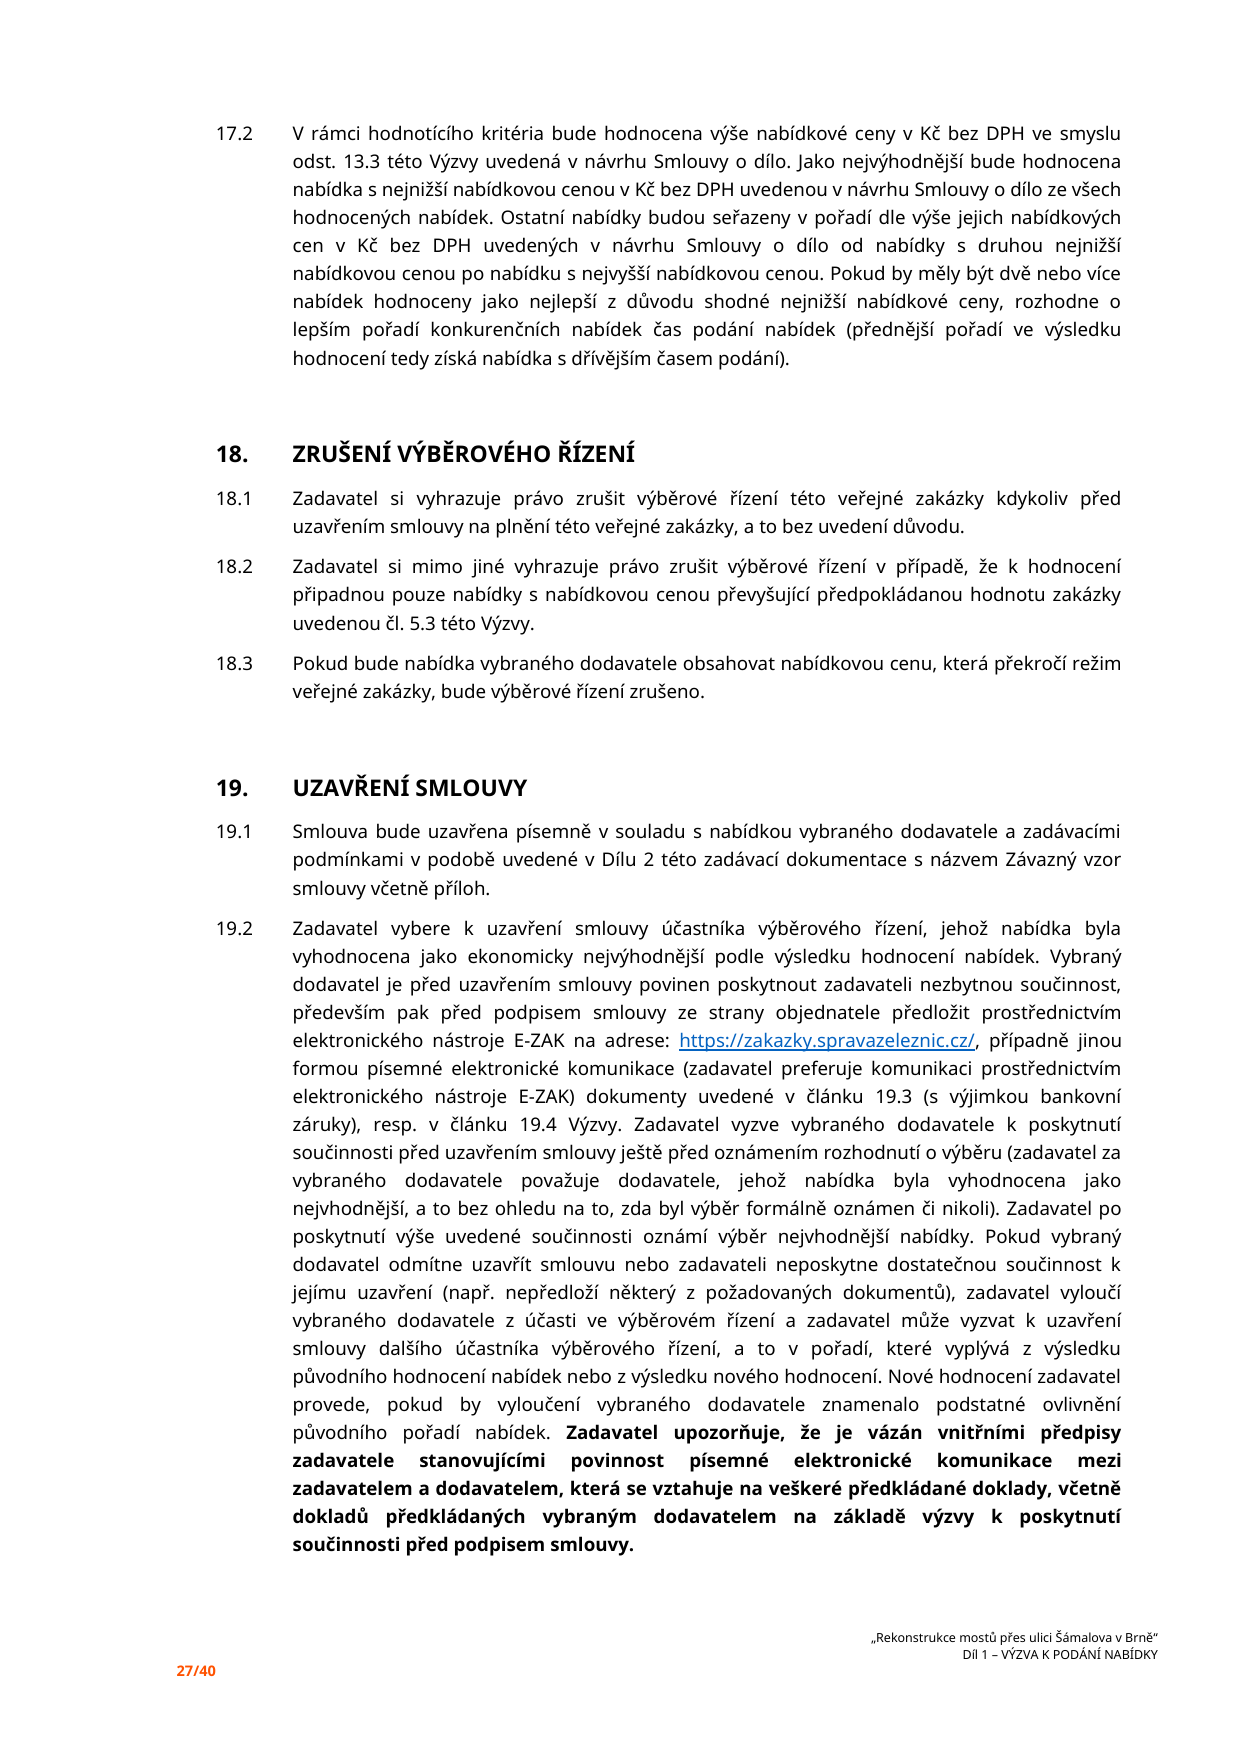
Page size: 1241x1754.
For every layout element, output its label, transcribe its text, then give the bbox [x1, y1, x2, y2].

text Zadavatel si mimo jiné vyhrazuje právo zrušit výběrové řízení v případě, že k hodnocení připadnou pouze nabídky s nabídkovou cenou převyšující předpokládanou hodnotu zakázky uvedenou čl. 5.3 této Výzvy. [216, 554, 1122, 635]
text V rámci hodnotícího kritéria bude hodnocena výše nabídkové ceny v Kč bez DPH ve smyslu odst. 13.3 této Výzvy uvedená v návrhu Smlouvy o dílo. Jako nejvýhodnější bude hodnocena nabídka s nejnižší nabídkovou cenou v Kč bez DPH uvedenou v návrhu Smlouvy o dílo ze všech hodnocených nabídek. Ostatní nabídky budou seřazeny v pořadí dle výše jejich nabídkových cen v Kč bez DPH uvedených v návrhu Smlouvy o dílo od nabídky s druhou nejnižší nabídkovou cenou po nabídku s nejvyšší nabídkovou cenou. Pokud by měly být dvě nebo více nabídek hodnoceny jako nejlepší z důvodu shodné nejnižší nabídkové ceny, rozhodne o lepším pořadí konkurenčních nabídek čas podání nabídek (přednější pořadí ve výsledku hodnocení tedy získá nabídka s dřívějším časem podání). [216, 121, 1122, 370]
text Zadavatel vybere k uzavření smlouvy účastníka výběrového řízení, jehož nabídka byla vyhodnocena jako ekonomicky nejvýhodnější podle výsledku hodnocení nabídek. Vybraný dodavatel je před uzavřením smlouvy povinen poskytnout zadavateli nezbytnou součinnost, především pak před podpisem smlouvy ze strany objednatele předložit prostřednictvím elektronického nástroje E-ZAK na adrese: https://zakazky.spravazeleznic.cz/, případně jinou formou písemné elektronické komunikace (zadavatel preferuje komunikaci prostřednictvím elektronického nástroje E-ZAK) dokumenty uvedené v článku 19.3 (s výjimkou bankovní záruky), resp. v článku 19.4 Výzvy. Zadavatel vyzve vybraného dodavatele k poskytnutí součinnosti před uzavřením smlouvy ještě před oznámením rozhodnutí o výběru (zadavatel za vybraného dodavatele považuje dodavatele, jehož nabídka byla vyhodnocena jako nejvhodnější, a to bez ohledu na to, zda byl výběr formálně oznámen či nikoli). Zadavatel po poskytnutí výše uvedené součinnosti oznámí výběr nejvhodnější nabídky. Pokud vybraný dodavatel odmítne uzavřít smlouvu nebo zadavateli neposkytne dostatečnou součinnost k jejímu uzavření (např. nepředloží některý z požadovaných dokumentů), zadavatel vyloučí vybraného dodavatele z účasti ve výběrovém řízení a zadavatel může vyzvat k uzavření smlouvy dalšího účastníka výběrového řízení, a to v pořadí, které vyplývá z výsledku původního hodnocení nabídek nebo z výsledku nového hodnocení. Nové hodnocení zadavatel provede, pokud by vyloučení vybraného dodavatele znamenalo podstatné ovlivnění původního pořadí nabídek. Zadavatel upozorňuje, že je vázán vnitřními předpisy zadavatele stanovujícími povinnost písemné elektronické komunikace mezi zadavatelem a dodavatelem, která se vztahuje na veškeré předkládané doklady, včetně dokladů předkládaných vybraným dodavatelem na základě výzvy k poskytnutí součinnosti před podpisem smlouvy. [216, 915, 1122, 1557]
text Zadavatel si vyhrazuje právo zrušit výběrové řízení této veřejné zakázky kdykoliv před uzavřením smlouvy na plnění této veřejné zakázky, a to bez uvedení důvodu. [216, 485, 1122, 539]
text Pokud bude nabídka vybraného dodavatele obsahovat nabídkovou cenu, která překročí režim veřejné zakázky, bude výběrové řízení zrušeno. [216, 650, 1122, 704]
text Smlouva bude uzavřena písemně v souladu s nabídkou vybraného dodavatele a zadávacími podmínkami v podobě uvedené v Dílu 2 této zadávací dokumentace s názvem Závazný vzor smlouvy včetně příloh. [216, 819, 1122, 900]
text UZAVŘENÍ SMLOUVY [216, 772, 1122, 803]
text ZRUŠENÍ VÝBĚROVÉHO ŘÍZENÍ [216, 438, 1122, 469]
